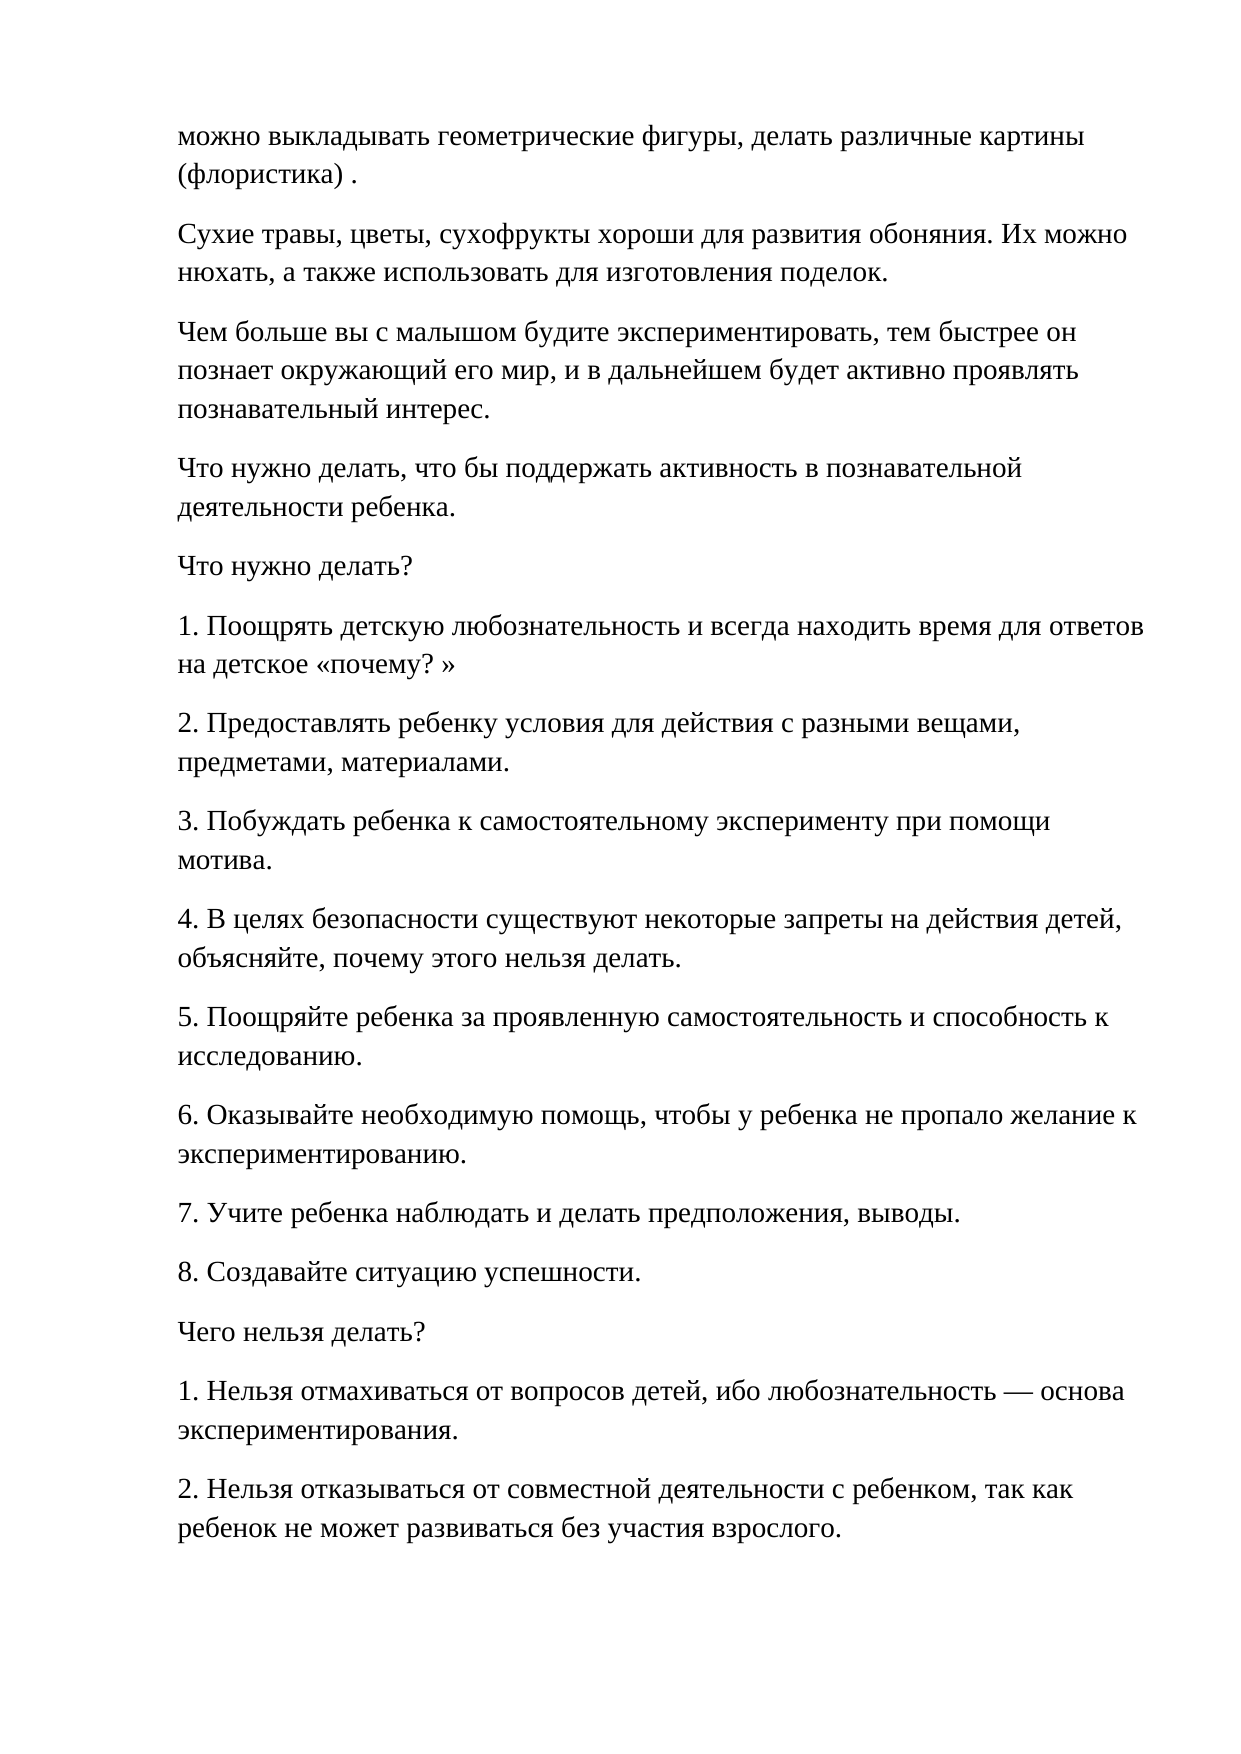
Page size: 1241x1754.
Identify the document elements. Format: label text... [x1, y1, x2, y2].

text 2. Нельзя отказываться от совместной деятельности с ребенком, так как ребенок не может развиваться без участия взрослого. [177, 1471, 1152, 1543]
text Что нужно делать? [177, 548, 1152, 582]
text Сухие травы, цветы, сухофрукты хороши для развития обоняния. Их можно нюхать, а также использовать для изготовления поделок. [177, 216, 1152, 288]
text 2. Предоставлять ребенку условия для действия с разными вещами, предметами, материалами. [177, 706, 1152, 778]
text 8. Создавайте ситуацию успешности. [177, 1254, 1152, 1288]
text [177, 118, 1152, 190]
text 6. Оказывайте необходимую помощь, чтобы у ребенка не пропало желание к экспериментированию. [177, 1097, 1152, 1169]
text 1. Поощрять детскую любознательность и всегда находить время для ответов на детское «почему? » [177, 608, 1152, 680]
text 3. Побуждать ребенка к самостоятельному эксперименту при помощи мотива. [177, 803, 1152, 876]
text Чего нельзя делать? [177, 1314, 1152, 1347]
text 4. В целях безопасности существуют некоторые запреты на действия детей, объясняйте, почему этого нельзя делать. [177, 901, 1152, 973]
text 7. Учите ребенка наблюдать и делать предположения, выводы. [177, 1195, 1152, 1229]
text 5. Поощряйте ребенка за проявленную самостоятельность и способность к исследованию. [177, 999, 1152, 1071]
text Чем больше вы с малышом будите экспериментировать, тем быстрее он познает окружающий его мир, и в дальнейшем будет активно проявлять познавательный интерес. [177, 314, 1152, 424]
text Что нужно делать, что бы поддержать активность в познавательной деятельности ребенка. [177, 450, 1152, 522]
text 1. Нельзя отмахиваться от вопросов детей, ибо любознательность — основа экспериментирования. [177, 1373, 1152, 1445]
